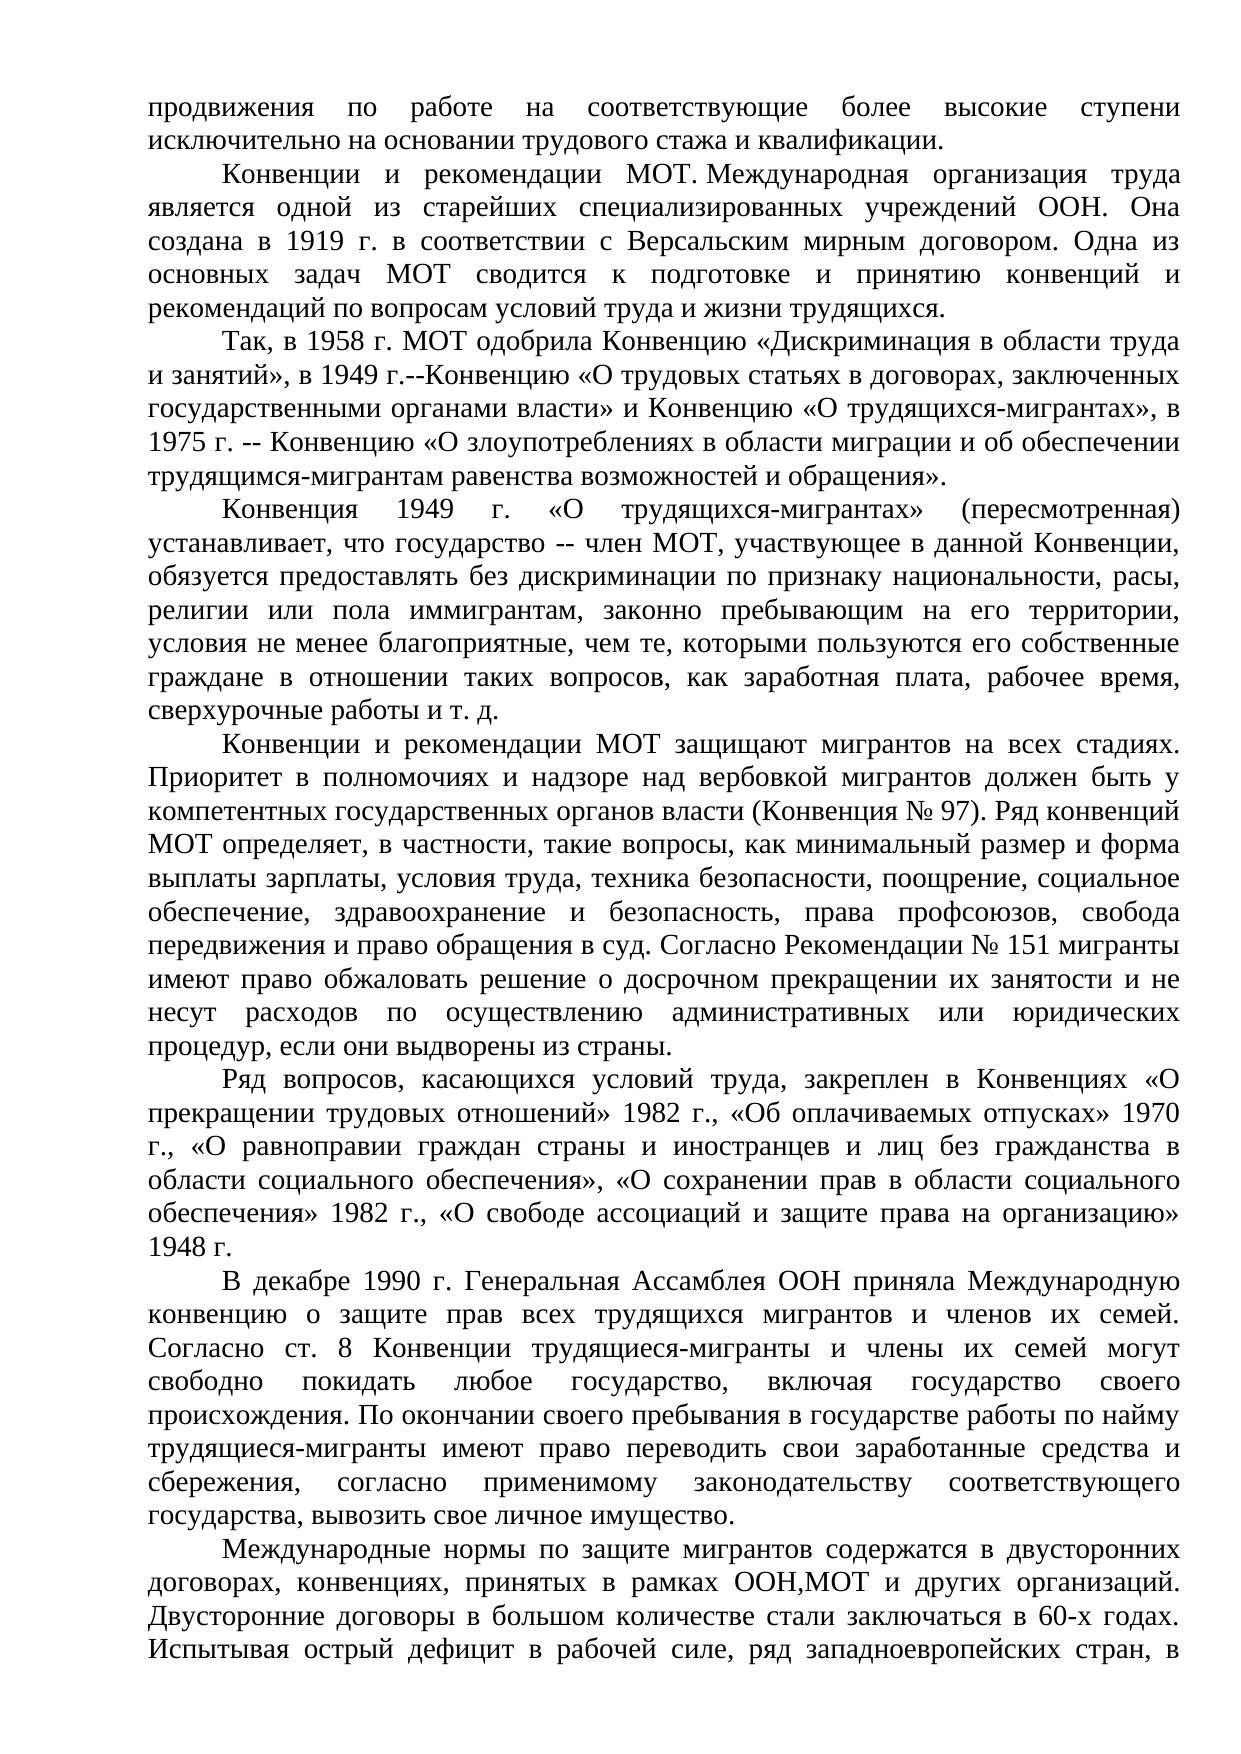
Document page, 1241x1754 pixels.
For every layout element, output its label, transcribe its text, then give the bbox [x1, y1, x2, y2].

text В декабре 1990 г. Генеральная Ассамблея ООН приняла Международную конвенцию о защите прав всех трудящихся мигрантов и членов их семей. Согласно ст. 8 Конвенции трудящиеся-мигранты и члены их семей могут свободно покидать любое государство, включая государство своего происхождения. По окончании своего пребывания в государстве работы по найму трудящиеся-мигранты имеют право переводить свои заработанные средства и сбережения, согласно применимому законодательству соответствующего государства, вывозить свое личное имущество. [148, 1263, 1181, 1531]
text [148, 89, 1181, 156]
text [148, 1531, 1181, 1665]
text Конвенция 1949 г. «О трудящихся-мигрантах» (пересмотренная) устанавливает, что государство -- член МОТ, участвующее в данной Конвенции, обязуется предоставлять без дискриминации по признаку национальности, расы, религии или пола иммигрантам, законно пребывающим на его территории, условия не менее благоприятные, чем те, которыми пользуются его собственные граждане в отношении таких вопросов, как заработная плата, рабочее время, сверхурочные работы и т. д. [148, 491, 1181, 726]
text Конвенции и рекомендации МОТ. Международная организация труда является одной из старейших специализированных учреждений ООН. Она создана в 1919 г. в соответствии с Версальским мирным договором. Одна из основных задач МОТ сводится к подготовке и принятию конвенций и рекомендаций по вопросам условий труда и жизни трудящихся. [148, 156, 1181, 323]
text Ряд вопросов, касающихся условий труда, закреплен в Конвенциях «О прекращении трудовых отношений» 1982 г., «Об оплачиваемых отпусках» 1970 г., «О равноправии граждан страны и иностранцев и лиц без гражданства в области социального обеспечения», «О сохранении прав в области социального обеспечения» 1982 г., «О свободе ассоциаций и защите права на организацию» 1948 г. [148, 1061, 1181, 1263]
text Конвенции и рекомендации МОТ защищают мигрантов на всех стадиях. Приоритет в полномочиях и надзоре над вербовкой мигрантов должен быть у компетентных государственных органов власти (Конвенция № 97). Ряд конвенций МОТ определяет, в частности, такие вопросы, как минимальный размер и форма выплаты зарплаты, условия труда, техника безопасности, поощрение, социальное обеспечение, здравоохранение и безопасность, права профсоюзов, свобода передвижения и право обращения в суд. Согласно Рекомендации № 151 мигранты имеют право обжаловать решение о досрочном прекращении их занятости и не несут расходов по осуществлению административных или юридических процедур, если они выдворены из страны. [148, 726, 1181, 1061]
text Так, в 1958 г. МОТ одобрила Конвенцию «Дискриминация в области труда и занятий», в 1949 г.--Конвенцию «О трудовых статьях в договорах, заключенных государственными органами власти» и Конвенцию «О трудящихся-мигрантах», в 1975 г. -- Конвенцию «О злоупотреблениях в области миграции и об обеспечении трудящимся-мигрантам равенства возможностей и обращения». [148, 323, 1181, 491]
